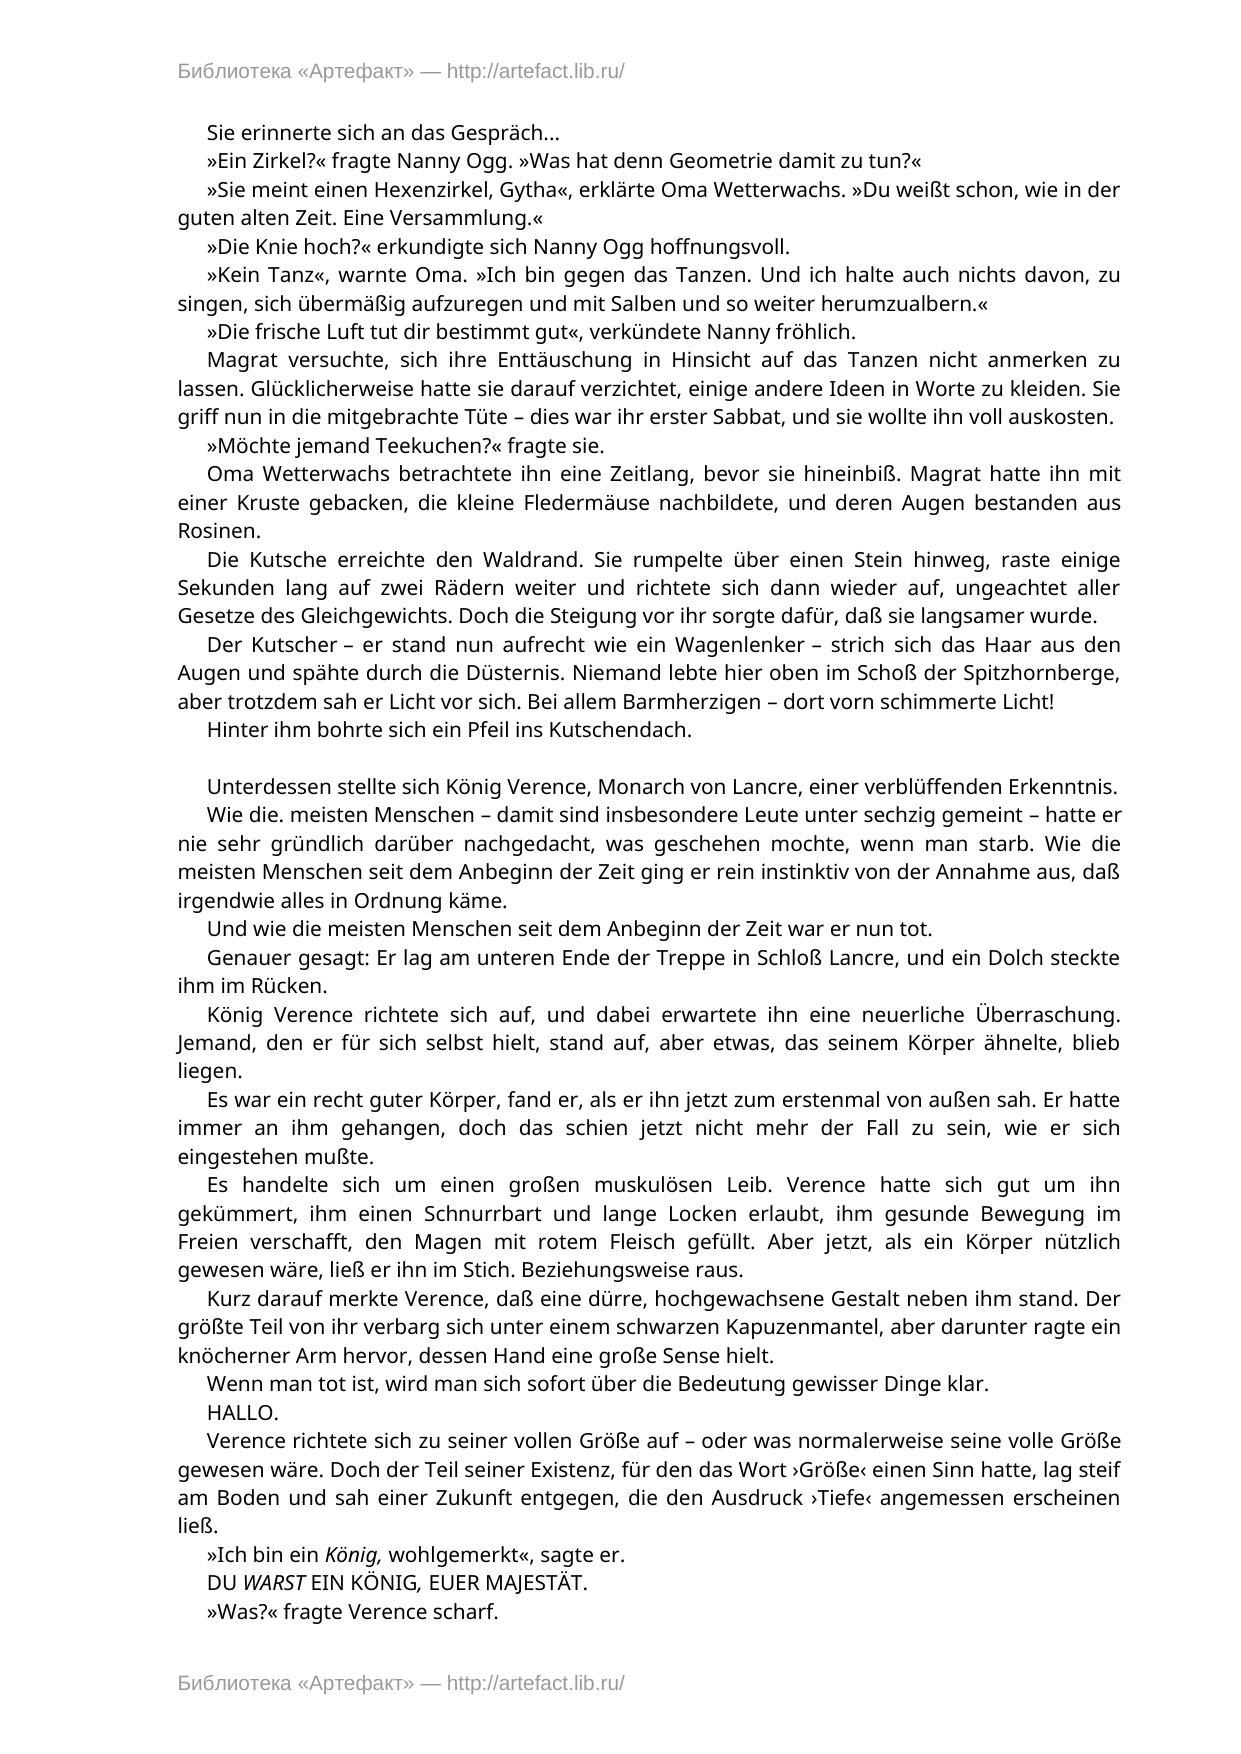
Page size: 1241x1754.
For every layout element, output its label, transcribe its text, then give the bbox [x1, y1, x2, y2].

text Oma Wetterwachs betrachtete ihn eine Zeitlang, bevor sie hineinbiß. Magrat hatte ihn mit einer Kruste gebacken, die kleine Fledermäuse nachbildete, und deren Augen bestanden aus Rosinen. [177, 459, 1122, 545]
text »Ich bin ein König, wohlgemerkt«, sagte er. [177, 1540, 1122, 1568]
text »Die frische Luft tut dir bestimmt gut«, verkündete Nanny fröhlich. [177, 317, 1122, 346]
text Wie die. meisten Menschen – damit sind insbesondere Leute unter sechzig gemeint – hatte er nie sehr gründlich darüber nachgedacht, was geschehen mochte, wenn man starb. Wie die meisten Menschen seit dem Anbeginn der Zeit ging er rein instinktiv von der Annahme aus, daß irgendwie alles in Ordnung käme. [177, 801, 1122, 914]
text Es war ein recht guter Körper, fand er, als er ihn jetzt zum erstenmal von außen sah. Er hatte immer an ihm gehangen, doch das schien jetzt nicht mehr der Fall zu sein, wie er sich eingestehen mußte. [177, 1085, 1122, 1170]
text »Möchte jemand Teekuchen?« fragte sie. [177, 431, 1122, 459]
text Es handelte sich um einen großen muskulösen Leib. Verence hatte sich gut um ihn gekümmert, ihm einen Schnurrbart und lange Locken erlaubt, ihm gesunde Bewegung im Freien verschafft, den Magen mit rotem Fleisch gefüllt. Aber jetzt, als ein Körper nützlich gewesen wäre, ließ er ihn im Stich. Beziehungsweise raus. [177, 1170, 1122, 1284]
text Kurz darauf merkte Verence, daß eine dürre, hochgewachsene Gestalt neben ihm stand. Der größte Teil von ihr verbarg sich unter einem schwarzen Kapuzenmantel, aber darunter ragte ein knöcherner Arm hervor, dessen Hand eine große Sense hielt. [177, 1284, 1122, 1369]
text »Sie meint einen Hexenzirkel, Gytha«, erklärte Oma Wetterwachs. »Du weißt schon, wie in der guten alten Zeit. Eine Versammlung.« [177, 175, 1122, 232]
text Genauer gesagt: Er lag am unteren Ende der Treppe in Schloß Lancre, und ein Dolch steckte ihm im Rücken. [177, 943, 1122, 1000]
text Verence richtete sich zu seiner vollen Größe auf – oder was normalerweise seine volle Größe gewesen wäre. Doch der Teil seiner Existenz, für den das Wort ›Größe‹ einen Sinn hatte, lag steif am Boden und sah einer Zukunft entgegen, die den Ausdruck ›Tiefe‹ angemessen erscheinen ließ. [177, 1426, 1122, 1540]
text Unterdessen stellte sich König Verence, Monarch von Lancre, einer verblüffenden Erkenntnis. [177, 772, 1122, 801]
text Wenn man tot ist, wird man sich sofort über die Bedeutung gewisser Dinge klar. [177, 1369, 1122, 1398]
text Hinter ihm bohrte sich ein Pfeil ins Kutschendach. [177, 715, 1122, 744]
text König Verence richtete sich auf, und dabei erwartete ihn eine neuerliche Überraschung. Jemand, den er für sich selbst hielt, stand auf, aber etwas, das seinem Körper ähnelte, blieb liegen. [177, 1000, 1122, 1085]
text DU WARST EIN KÖNIG, EUER MAJESTÄT. [177, 1568, 1122, 1597]
text »Ein Zirkel?« fragte Nanny Ogg. »Was hat denn Geometrie damit zu tun?« [177, 147, 1122, 175]
text Die Kutsche erreichte den Waldrand. Sie rumpelte über einen Stein hinweg, raste einige Sekunden lang auf zwei Rädern weiter und richtete sich dann wieder auf, ungeachtet aller Gesetze des Gleichgewichts. Doch die Steigung vor ihr sorgte dafür, daß sie langsamer wurde. [177, 545, 1122, 630]
text Und wie die meisten Menschen seit dem Anbeginn der Zeit war er nun tot. [177, 914, 1122, 943]
text HALLO. [177, 1398, 1122, 1426]
text »Die Knie hoch?« erkundigte sich Nanny Ogg hoffnungsvoll. [177, 232, 1122, 260]
text »Was?« fragte Verence scharf. [177, 1597, 1122, 1625]
text Der Kutscher – er stand nun aufrecht wie ein Wagenlenker – strich sich das Haar aus den Augen und spähte durch die Düsternis. Niemand lebte hier oben im Schoß der Spitzhornberge, aber trotzdem sah er Licht vor sich. Bei allem Barmherzigen – dort vorn schimmerte Licht! [177, 630, 1122, 715]
text Sie erinnerte sich an das Gespräch... [177, 118, 1122, 147]
text »Kein Tanz«, warnte Oma. »Ich bin gegen das Tanzen. Und ich halte auch nichts davon, zu singen, sich übermäßig aufzuregen und mit Salben und so weiter herumzualbern.« [177, 260, 1122, 317]
text Magrat versuchte, sich ihre Enttäuschung in Hinsicht auf das Tanzen nicht anmerken zu lassen. Glücklicherweise hatte sie darauf verzichtet, einige andere Ideen in Worte zu kleiden. Sie griff nun in die mitgebrachte Tüte – dies war ihr erster Sabbat, und sie wollte ihn voll auskosten. [177, 346, 1122, 431]
